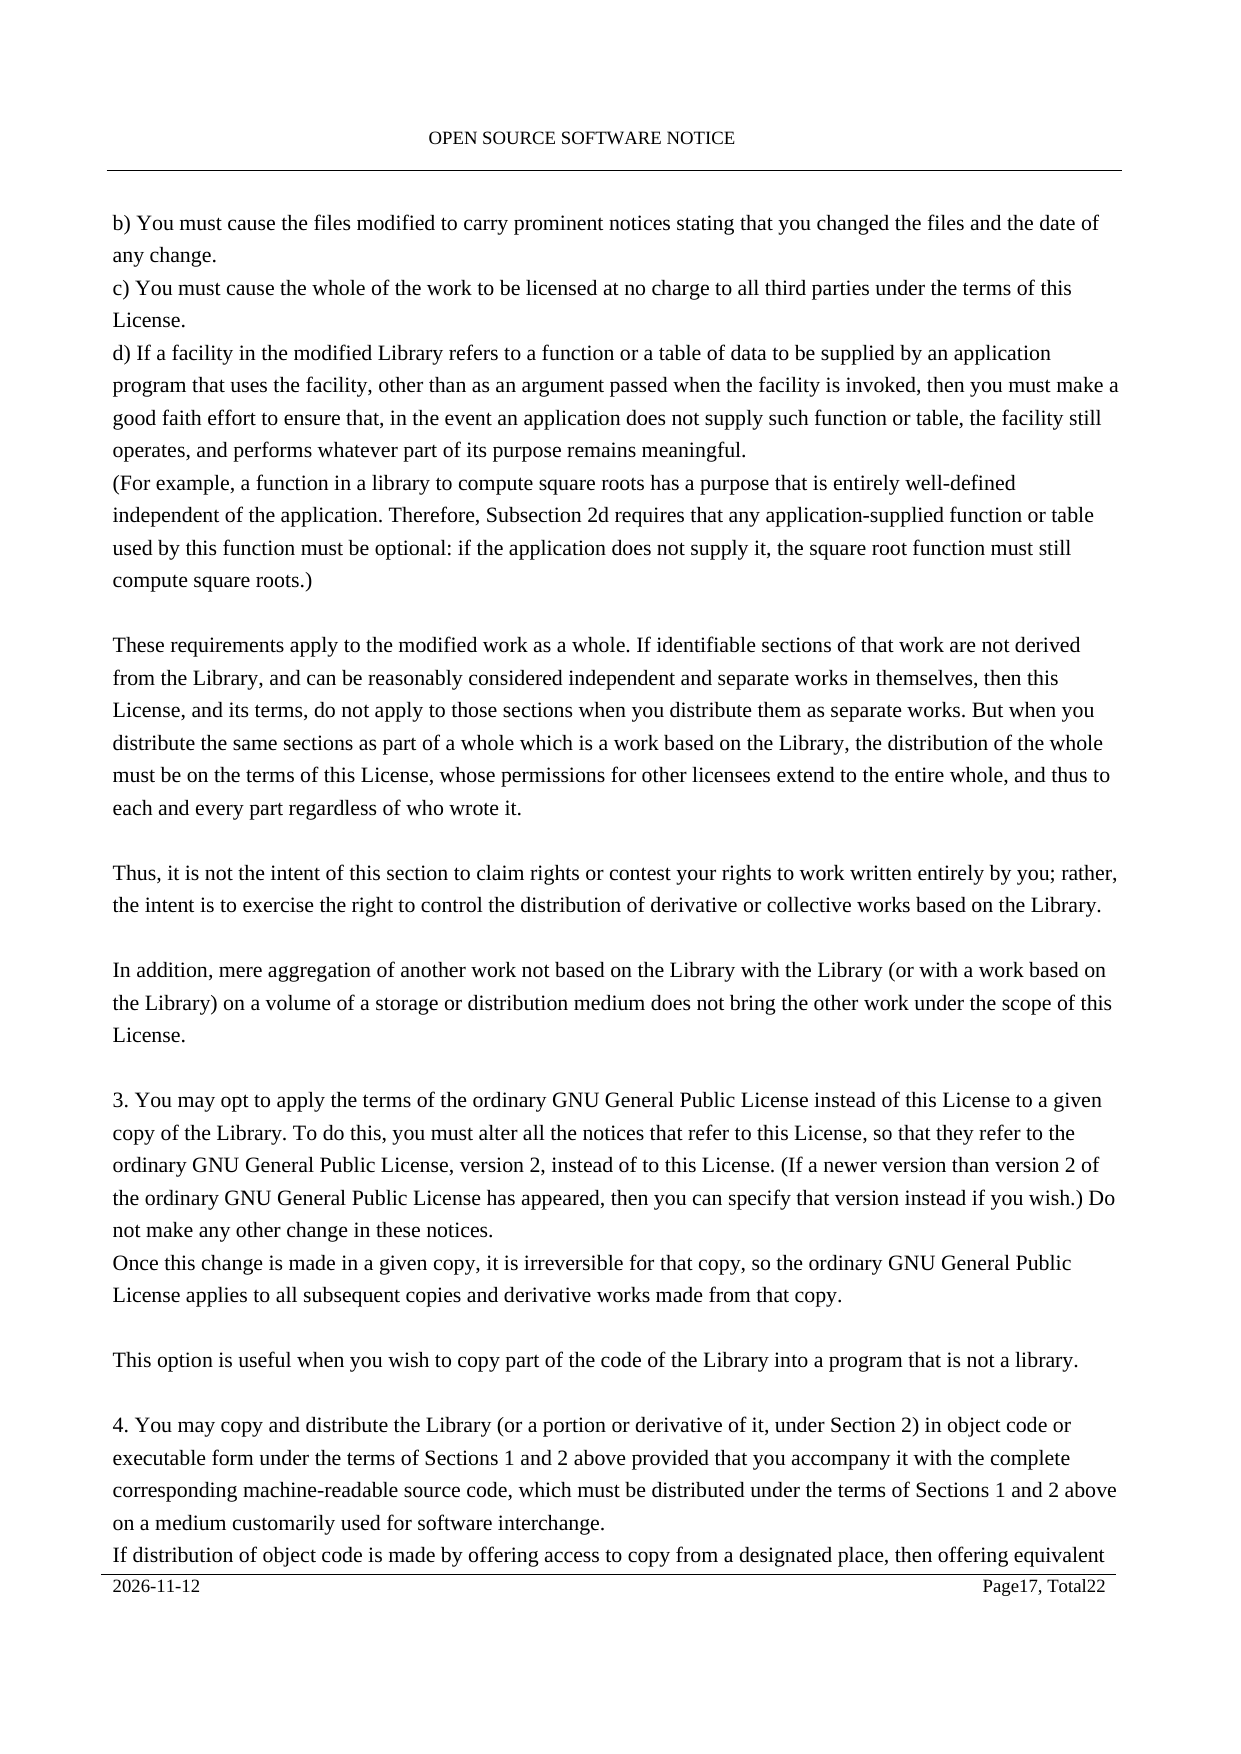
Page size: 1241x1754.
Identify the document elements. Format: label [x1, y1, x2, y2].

text [112, 206, 1128, 1571]
